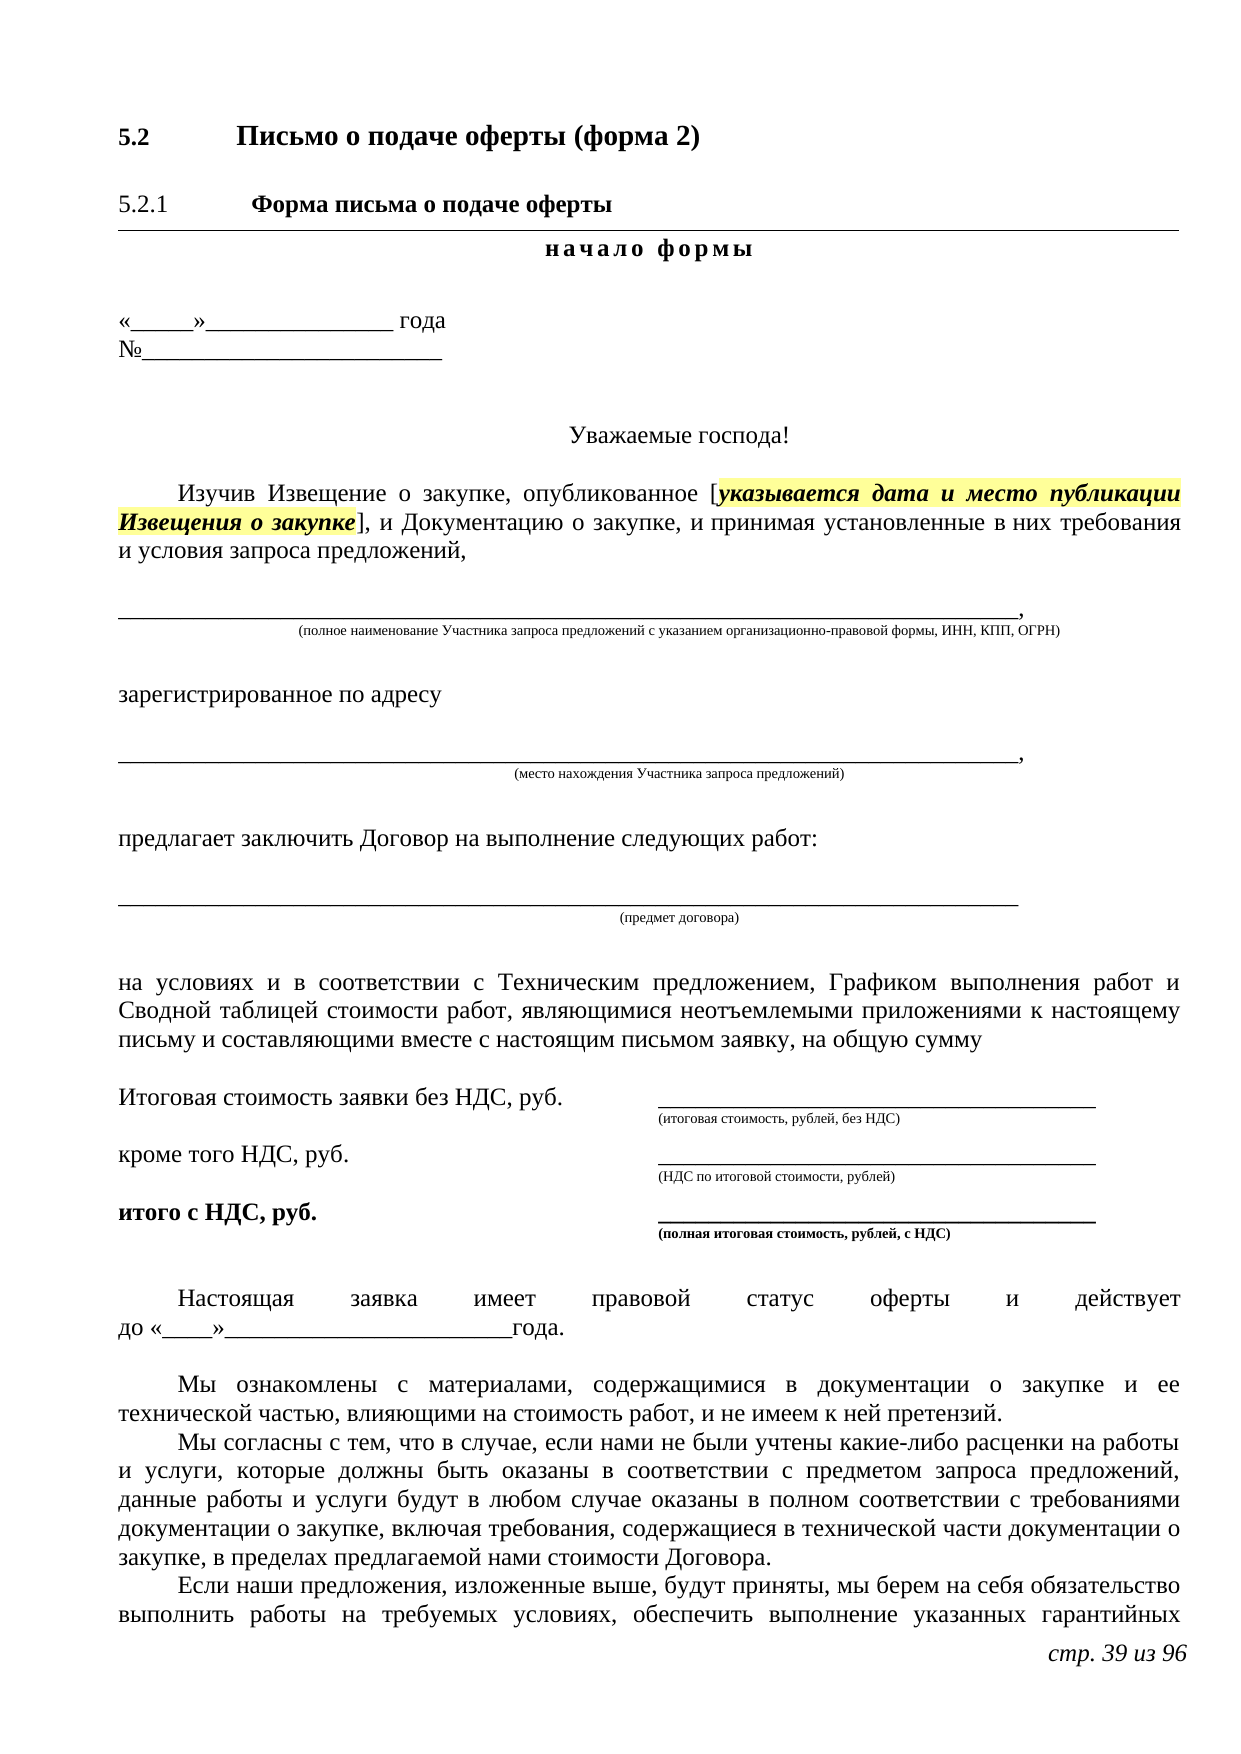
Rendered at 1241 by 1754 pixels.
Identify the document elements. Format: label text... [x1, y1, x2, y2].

text Изучив Извещение о закупке, опубликованное [указывается дата и место публикации Извещения о закупке], и Документацию о закупке, и принимая установленные в них требования и условия запроса предложений, [118, 478, 1181, 564]
table_cell ___________________________________ (НДС по итоговой стоимости, рублей) [647, 1139, 1187, 1197]
text (место нахождения Участника запроса предложений) [118, 765, 1181, 794]
text ________________________________________________________________________ [118, 880, 1181, 909]
table_header Итоговая стоимость заявки без НДС, руб. [107, 1082, 647, 1139]
text Настоящая заявка имеет правовой статус оферты и действует до «____»_______________________года. [118, 1283, 1181, 1340]
text на условиях и в соответствии с Техническим предложением, Графиком выполнения работ и Сводной таблицей стоимости работ, являющимися неотъемлемыми приложениями к настоящему письму и составляющими вместе с настоящим письмом заявку, на общую сумму [118, 967, 1181, 1053]
text (предмет договора) [118, 909, 1181, 938]
text Мы согласны с тем, что в случае, если нами не были учтены какие-либо расценки на работы и услуги, которые должны быть оказаны в соответствии с предметом запроса предложений, данные работы и услуги будут в любом случае оказаны в полном соответствии с требованиями документации о закупке, включая требования, содержащиеся в технической части документации о закупке, в пределах предлагаемой нами стоимости Договора. [118, 1427, 1181, 1570]
subtitle Письмо о подаче оферты (форма 2) [118, 118, 1181, 152]
table_cell итого с НДС, руб. [107, 1197, 647, 1254]
text Мы ознакомлены с материалами, содержащимися в документации о закупке и ее технической частью, влияющими на стоимость работ, и не имеем к ней претензий. [118, 1369, 1181, 1427]
text Форма письма о подаче оферты [118, 189, 1181, 218]
text ________________________________________________________________________, [118, 737, 1181, 765]
table_cell кроме того НДС, руб. [107, 1139, 647, 1197]
text (полное наименование Участника запроса предложений с указанием организационно-правовой формы, ИНН, КПП, ОГРН) [118, 622, 1181, 650]
text «_____»_______________ года [118, 305, 635, 334]
table_cell ___________________________________ (полная итоговая стоимость, рублей, с НДС) [647, 1197, 1187, 1254]
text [118, 1570, 1181, 1628]
text предлагает заключить Договор на выполнение следующих работ: [118, 823, 1181, 852]
text начало формы [118, 231, 1179, 262]
text зарегистрированное по адресу [118, 679, 1181, 708]
text ________________________________________________________________________, [118, 593, 1181, 622]
table_header ___________________________________ (итоговая стоимость, рублей, без НДС) [647, 1082, 1187, 1139]
text №________________________ [118, 334, 635, 363]
text Уважаемые господа! [118, 420, 1181, 449]
